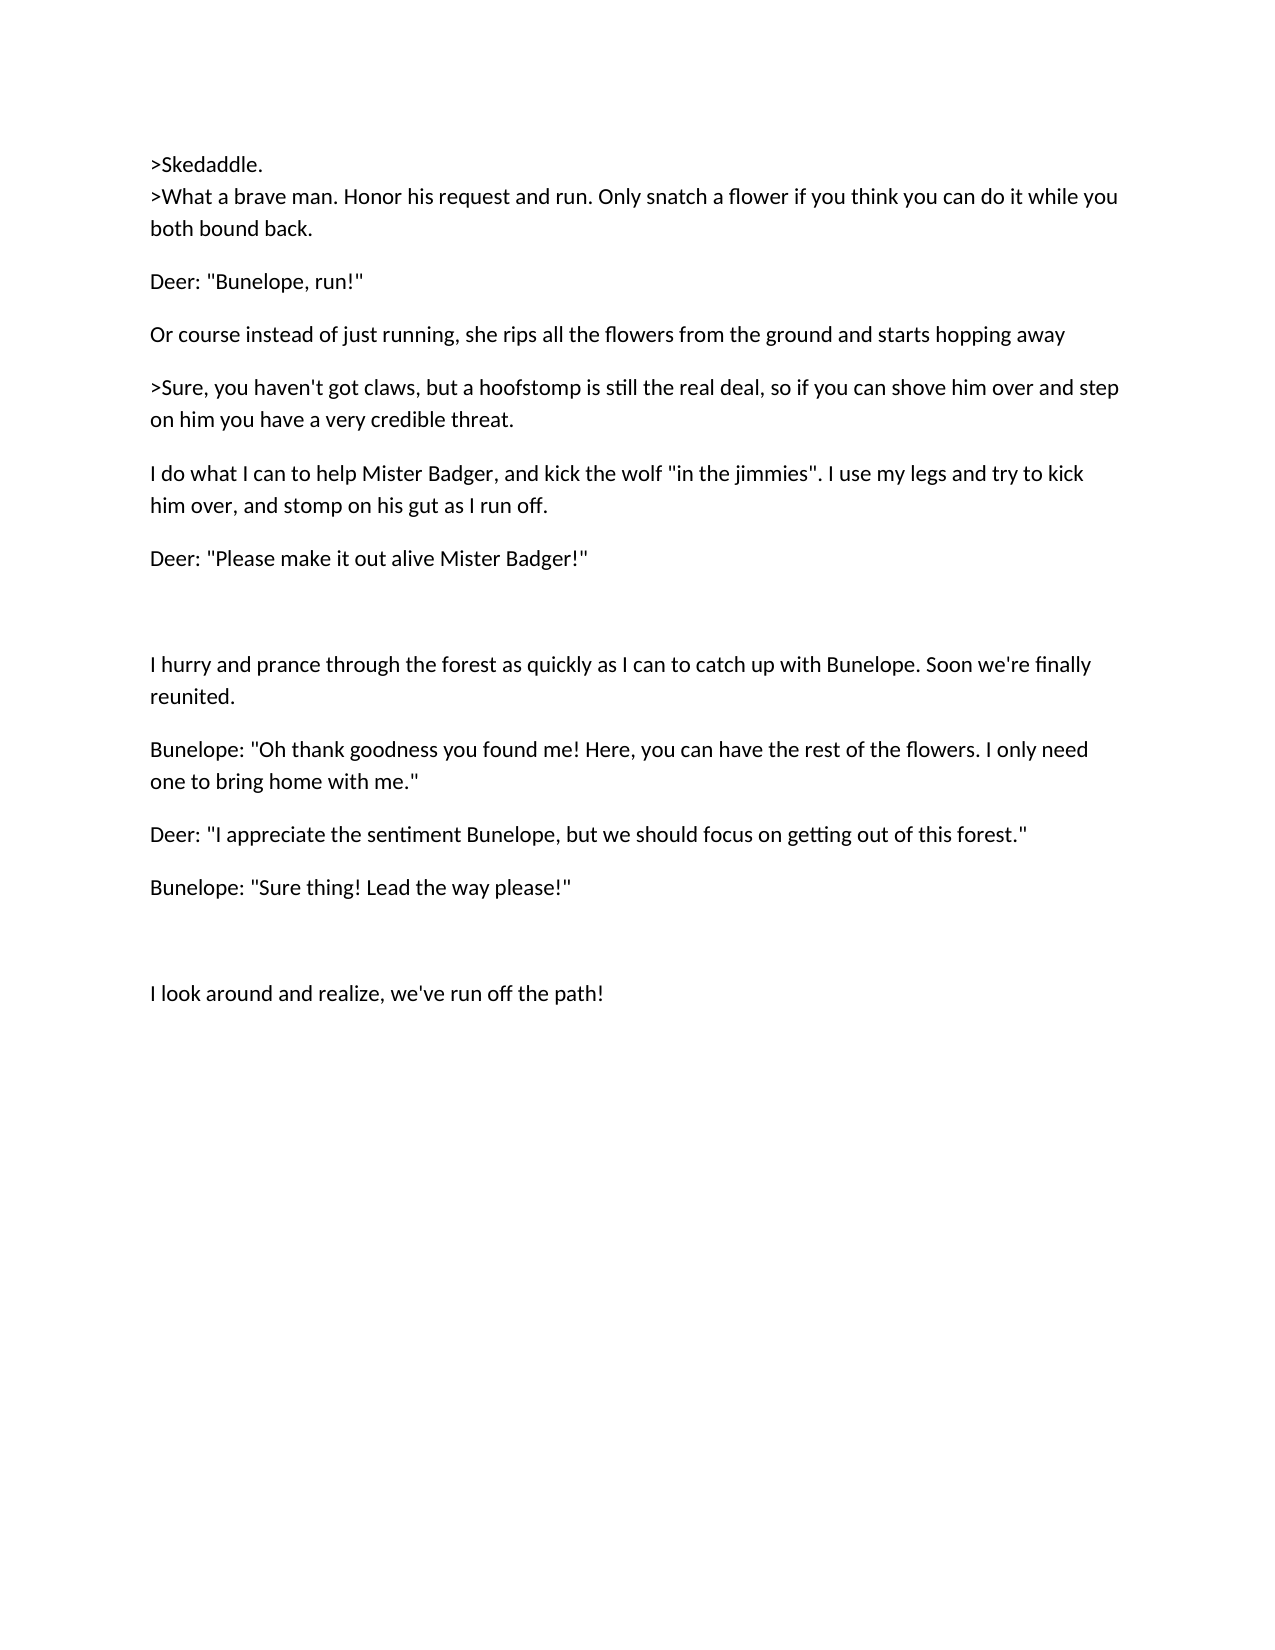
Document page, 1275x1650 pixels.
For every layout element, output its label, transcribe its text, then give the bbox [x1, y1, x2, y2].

text Bunelope: "Sure thing! Lead the way please!" [150, 873, 1125, 901]
text Bunelope: "Oh thank goodness you found me! Here, you can have the rest of the flowers. I only need one to bring home with me." [150, 735, 1125, 795]
text I hurry and prance through the forest as quickly as I can to catch up with Bunelope. Soon we're finally reunited. [150, 650, 1125, 710]
text >Skedaddle. >What a brave man. Honor his request and run. Only snatch a flower if you think you can do it while you both bound back. [150, 150, 1125, 242]
text Deer: "I appreciate the sentiment Bunelope, but we should focus on getting out of this forest." [150, 820, 1125, 848]
text >Sure, you haven't got claws, but a hoofstomp is still the real deal, so if you can shove him over and step on him you have a very credible threat. [150, 373, 1125, 434]
text Deer: "Please make it out alive Mister Badger!" [150, 544, 1125, 572]
text I look around and realize, we've run off the path! [150, 979, 1125, 1007]
text Or course instead of just running, she rips all the flowers from the ground and starts hopping away [150, 320, 1125, 348]
text I do what I can to help Mister Badger, and kick the wolf "in the jimmies". I use my legs and try to kick him over, and stomp on his gut as I run off. [150, 459, 1125, 519]
text Deer: "Bunelope, run!" [150, 267, 1125, 295]
